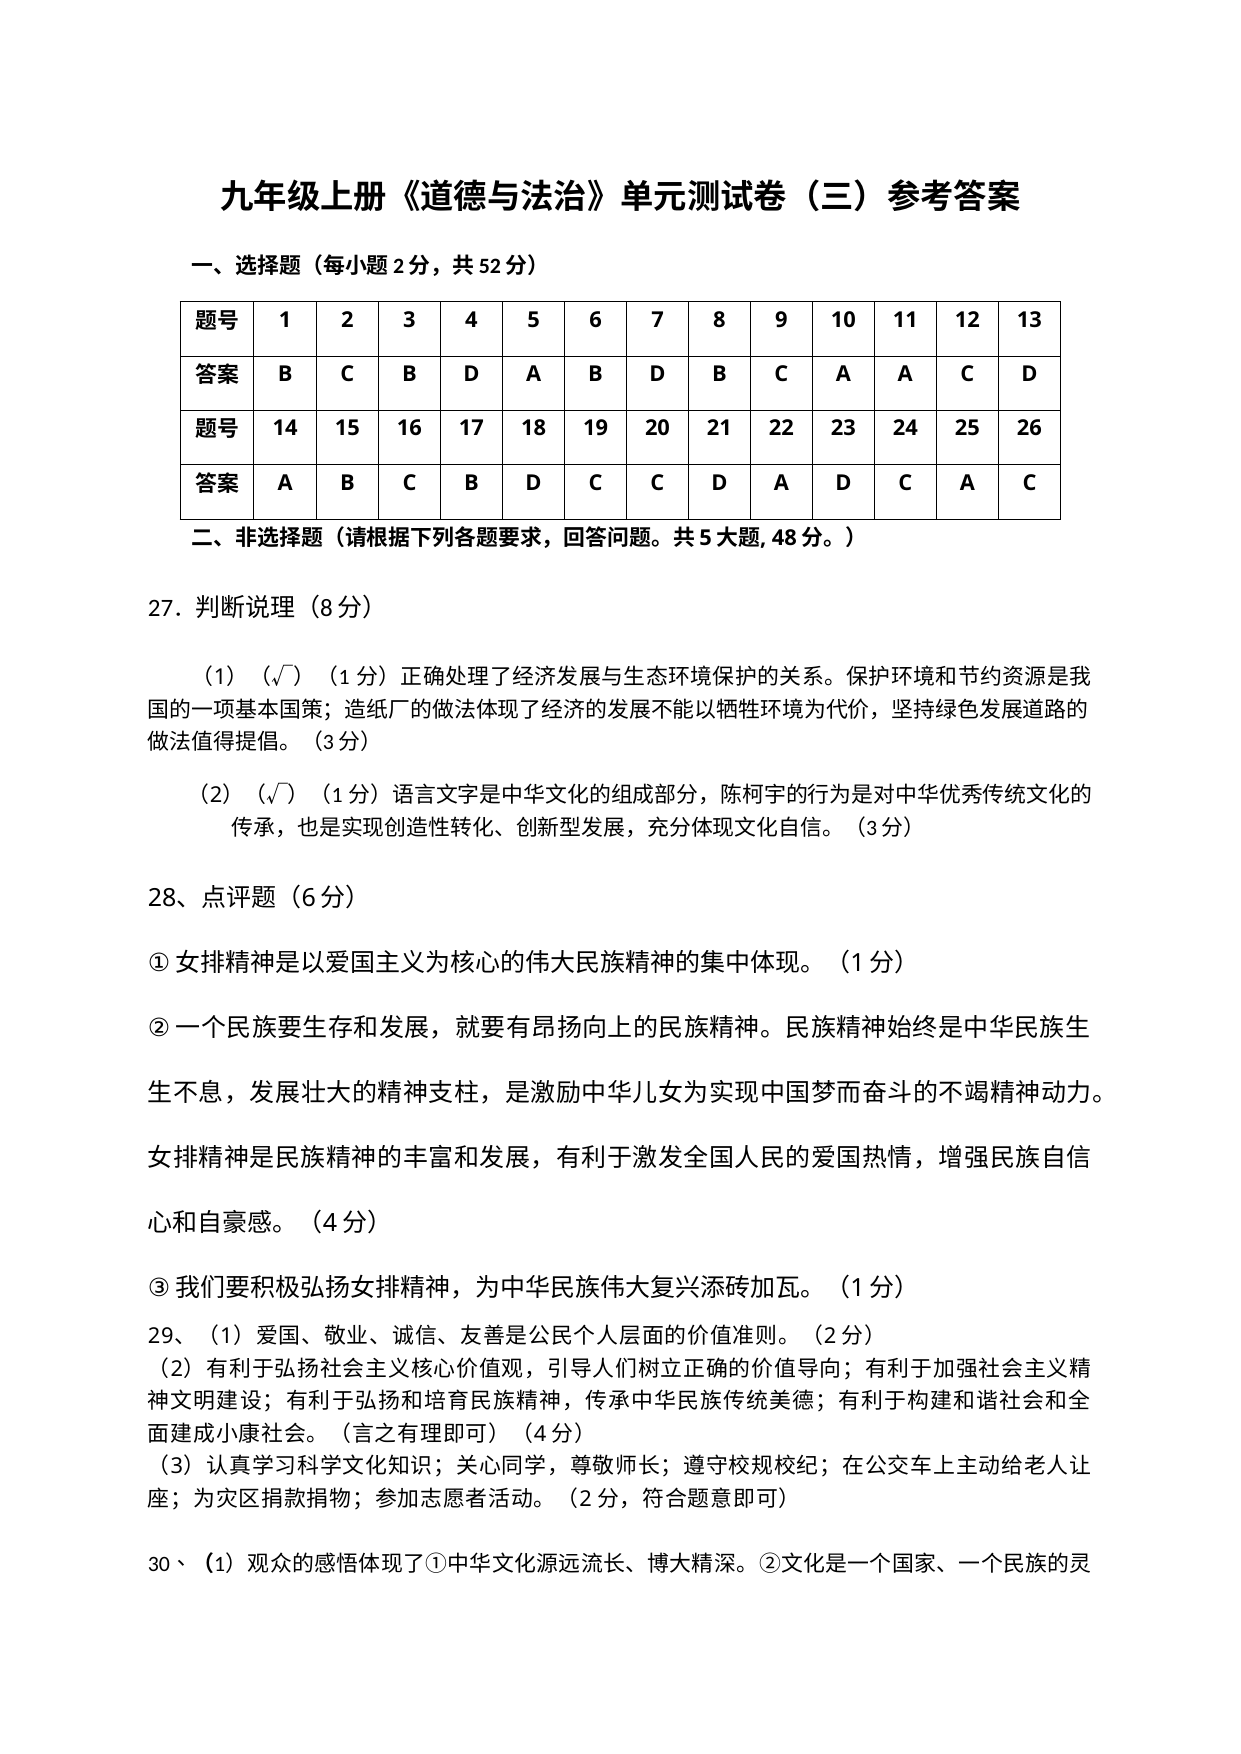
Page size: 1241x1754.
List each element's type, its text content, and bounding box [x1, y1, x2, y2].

list （1）爱国、敬业、诚信、友善是公民个人层面的价值准则。（2分） [148, 1318, 1092, 1351]
table_cell A [751, 465, 812, 519]
table_cell A [254, 465, 316, 519]
text 27．判断说理（8分） [148, 573, 1092, 638]
table_cell D [813, 465, 874, 519]
table_header 1 [254, 302, 316, 356]
table_cell A [937, 465, 998, 519]
table_cell B [565, 357, 626, 410]
text （2）有利于弘扬社会主义核心价值观，引导人们树立正确的价值导向；有利于加强社会主义精神文明建设；有利于弘扬和培育民族精神，传承中华民族传统美德；有利于构建和谐社会和全面建成小康社会。（言之有理即可）（4分） [148, 1415, 1092, 1448]
table_cell C [379, 465, 440, 519]
table_cell 26 [999, 411, 1060, 464]
text （2）（√）（1 分）语言文字是中华文化的组成部分，陈柯宇的行为是对中华优秀传统文化的传承，也是实现创造性转化、创新型发展，充分体现文化自信。（3分） [188, 777, 1092, 842]
text 一、选择题（每小题2分，共52分） [148, 248, 1092, 280]
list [148, 1546, 1092, 1578]
table_header 13 [999, 302, 1060, 356]
text 九年级上册《道德与法治》单元测试卷（三）参考答案 [148, 162, 1092, 227]
table_header 9 [751, 302, 812, 356]
table_cell 17 [441, 411, 502, 464]
table_cell C [751, 357, 812, 410]
table_cell A [503, 357, 564, 410]
table_cell 15 [317, 411, 378, 464]
text 28、点评题（6分） [148, 863, 1092, 928]
text （1）（√）（1 分）正确处理了经济发展与生态环境保护的关系。保护环境和节约资源是我国的一项基本国策；造纸厂的做法体现了经济的发展不能以牺牲环境为代价，坚持绿色发展道路的做法值得提倡。（3分） [148, 659, 1092, 756]
table_cell C [627, 465, 688, 519]
table_header 2 [317, 302, 378, 356]
table_cell C [937, 357, 998, 410]
table_cell 14 [254, 411, 316, 464]
table_cell B [441, 465, 502, 519]
table_header 3 [379, 302, 440, 356]
table_cell 18 [503, 411, 564, 464]
table_cell C [875, 465, 936, 519]
text 二、非选择题（请根据下列各题要求，回答问题。共5大题, 48分。） [148, 520, 1092, 552]
text ①女排精神是以爱国主义为核心的伟大民族精神的集中体现。（1分） [148, 928, 1092, 993]
table_header 6 [565, 302, 626, 356]
table_cell D [441, 357, 502, 410]
table_cell B [254, 357, 316, 410]
table_cell D [999, 357, 1060, 410]
table_cell D [503, 465, 564, 519]
table_cell 24 [875, 411, 936, 464]
table_header 题号 [181, 302, 253, 356]
table_cell D [689, 465, 750, 519]
text ③我们要积极弘扬女排精神，为中华民族伟大复兴添砖加瓦。（1分） [148, 1253, 1092, 1318]
table_cell 22 [751, 411, 812, 464]
table_header 12 [937, 302, 998, 356]
table_header 8 [689, 302, 750, 356]
table_cell 23 [813, 411, 874, 464]
table_cell C [999, 465, 1060, 519]
table_cell 25 [937, 411, 998, 464]
table_cell 题号 [181, 411, 253, 464]
table_cell A [875, 357, 936, 410]
table_header 5 [503, 302, 564, 356]
table_cell B [317, 465, 378, 519]
table_cell 16 [379, 411, 440, 464]
table_cell D [627, 357, 688, 410]
table_cell A [813, 357, 874, 410]
table_cell 答案 [181, 357, 253, 410]
table_header 11 [875, 302, 936, 356]
text （3）认真学习科学文化知识；关心同学，尊敬师长；遵守校规校纪；在公交车上主动给老人让座；为灾区捐款捐物；参加志愿者活动。（2分，符合题意即可） [148, 1448, 1092, 1513]
table_cell B [379, 357, 440, 410]
table_cell C [565, 465, 626, 519]
table_header 4 [441, 302, 502, 356]
table_header 7 [627, 302, 688, 356]
table_header 10 [813, 302, 874, 356]
table_cell B [689, 357, 750, 410]
table_cell C [317, 357, 378, 410]
text ②一个民族要生存和发展，就要有昂扬向上的民族精神。民族精神始终是中华民族生生不息，发展壮大的精神支柱，是激励中华儿女为实现中国梦而奋斗的不竭精神动力。女排精神是民族精神的丰富和发展，有利于激发全国人民的爱国热情，增强民族自信心和自豪感。（4分） [148, 993, 1092, 1253]
table_cell 20 [627, 411, 688, 464]
table_cell 19 [565, 411, 626, 464]
table_cell 答案 [181, 465, 253, 519]
table_cell 21 [689, 411, 750, 464]
